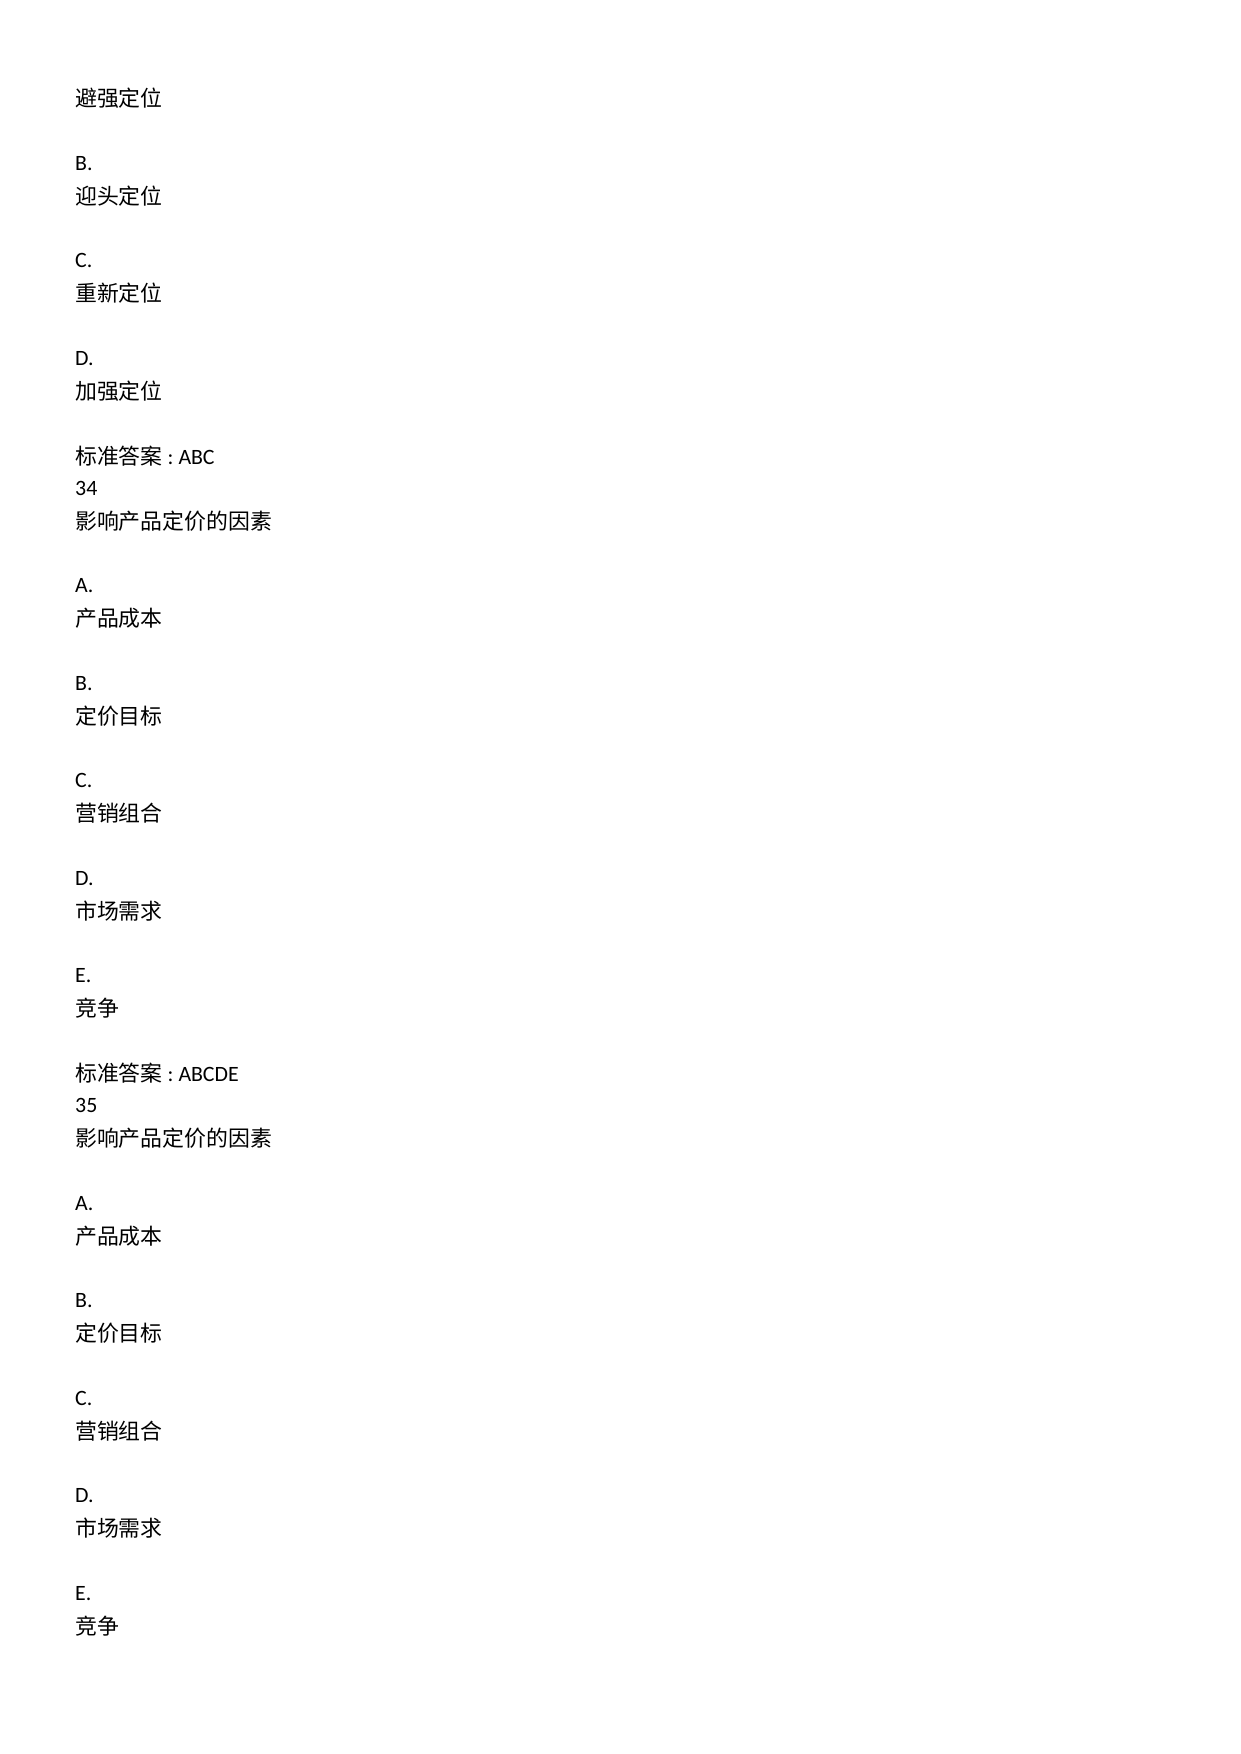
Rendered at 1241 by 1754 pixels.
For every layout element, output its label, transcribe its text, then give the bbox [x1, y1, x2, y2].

text E. [75, 1576, 1165, 1608]
text A. [75, 568, 1165, 601]
text B. [75, 666, 1165, 698]
text E. [75, 958, 1165, 991]
text D. [75, 861, 1165, 893]
text 产品成本 [75, 1218, 1165, 1251]
text B. [75, 1283, 1165, 1316]
text 影响产品定价的因素 [75, 1121, 1165, 1153]
text 营销组合 [75, 1413, 1165, 1446]
text A. [75, 1186, 1165, 1218]
text 竞争 [75, 1608, 1165, 1641]
text C. [75, 763, 1165, 796]
text 加强定位 [75, 373, 1165, 406]
text 迎头定位 [75, 178, 1165, 211]
text D. [75, 1478, 1165, 1511]
text 避强定位 [75, 81, 1165, 113]
text 定价目标 [75, 1316, 1165, 1348]
text 影响产品定价的因素 [75, 503, 1165, 536]
text 标准答案 : ABCDE [75, 1056, 1165, 1088]
text 标准答案 : ABC [75, 438, 1165, 471]
text B. [75, 146, 1165, 178]
text 市场需求 [75, 893, 1165, 926]
text D. [75, 341, 1165, 373]
text 竞争 [75, 991, 1165, 1023]
text C. [75, 243, 1165, 276]
text C. [75, 1381, 1165, 1413]
text 市场需求 [75, 1511, 1165, 1543]
text 35 [75, 1088, 1165, 1121]
text 营销组合 [75, 796, 1165, 828]
text 34 [75, 471, 1165, 503]
text 产品成本 [75, 601, 1165, 633]
text 定价目标 [75, 698, 1165, 731]
text 重新定位 [75, 276, 1165, 308]
